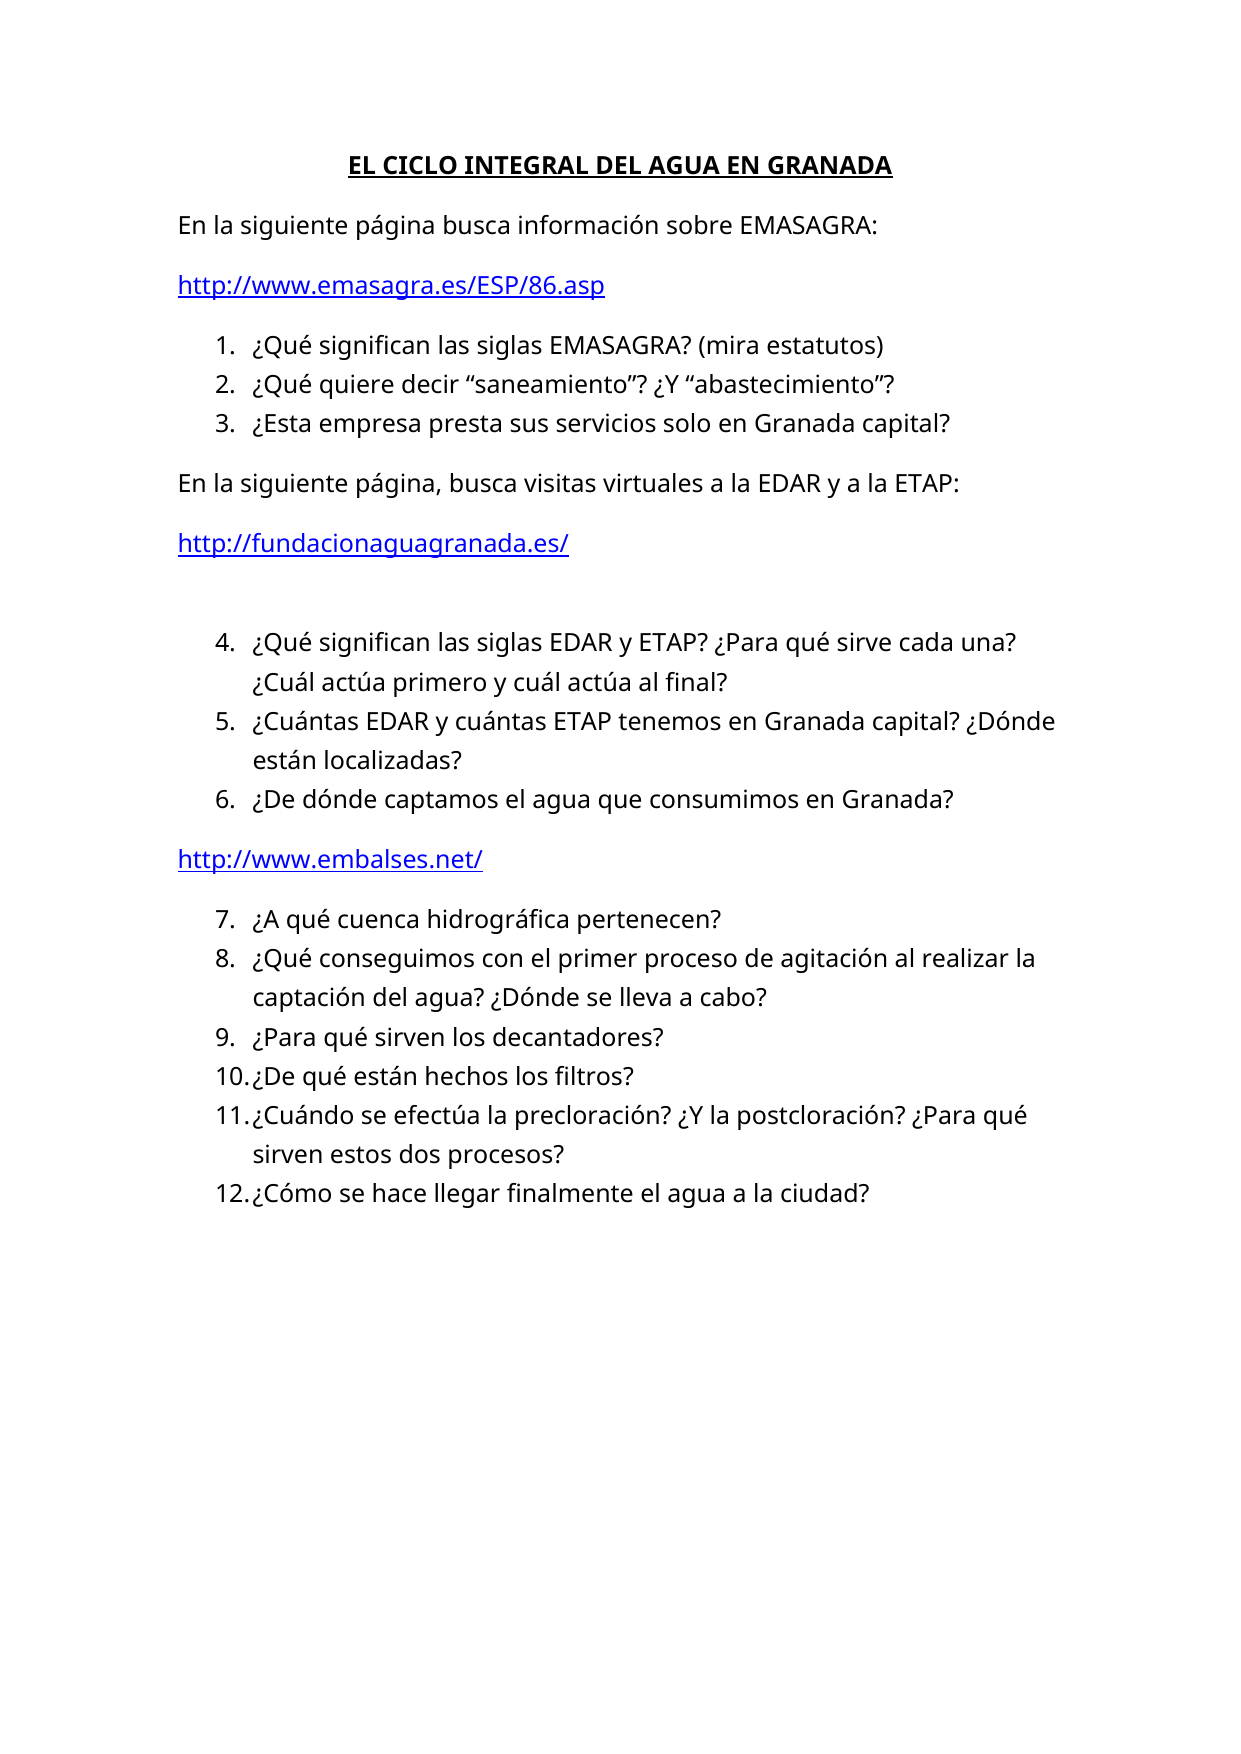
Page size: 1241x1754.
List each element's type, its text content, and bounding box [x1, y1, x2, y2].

list ¿Cómo se hace llegar finalmente el agua a la ciudad? [215, 1176, 1063, 1210]
text EL CICLO INTEGRAL DEL AGUA EN GRANADA [177, 148, 1063, 182]
list ¿Esta empresa presta sus servicios solo en Granada capital? [215, 406, 1063, 440]
list ¿De dónde captamos el agua que consumimos en Granada? [215, 782, 1063, 816]
text http://fundacionaguagranada.es/ [177, 526, 1063, 560]
text En la siguiente página, busca visitas virtuales a la EDAR y a la ETAP: [177, 466, 1063, 500]
list ¿Qué conseguimos con el primer proceso de agitación al realizar la captación del agua? ¿Dónde se lleva a cabo? [215, 941, 1063, 1014]
text http://www.emasagra.es/ESP/86.asp [177, 268, 1063, 302]
text En la siguiente página busca información sobre EMASAGRA: [177, 208, 1063, 242]
list ¿Cuántas EDAR y cuántas ETAP tenemos en Granada capital? ¿Dónde están localizadas? [215, 703, 1063, 777]
list ¿Cuándo se efectúa la precloración? ¿Y la postcloración? ¿Para qué sirven estos dos procesos? [215, 1098, 1063, 1171]
list ¿Qué significan las siglas EDAR y ETAP? ¿Para qué sirve cada una? ¿Cuál actúa primero y cuál actúa al final? [215, 625, 1063, 698]
list ¿De qué están hechos los filtros? [215, 1058, 1063, 1092]
list ¿Qué quiere decir “saneamiento”? ¿Y “abastecimiento”? [215, 367, 1063, 401]
list ¿A qué cuenca hidrográfica pertenecen? [215, 902, 1063, 936]
text http://www.embalses.net/ [177, 842, 1063, 876]
list ¿Qué significan las siglas EMASAGRA? (mira estatutos) [215, 328, 1063, 362]
list ¿Para qué sirven los decantadores? [215, 1019, 1063, 1053]
